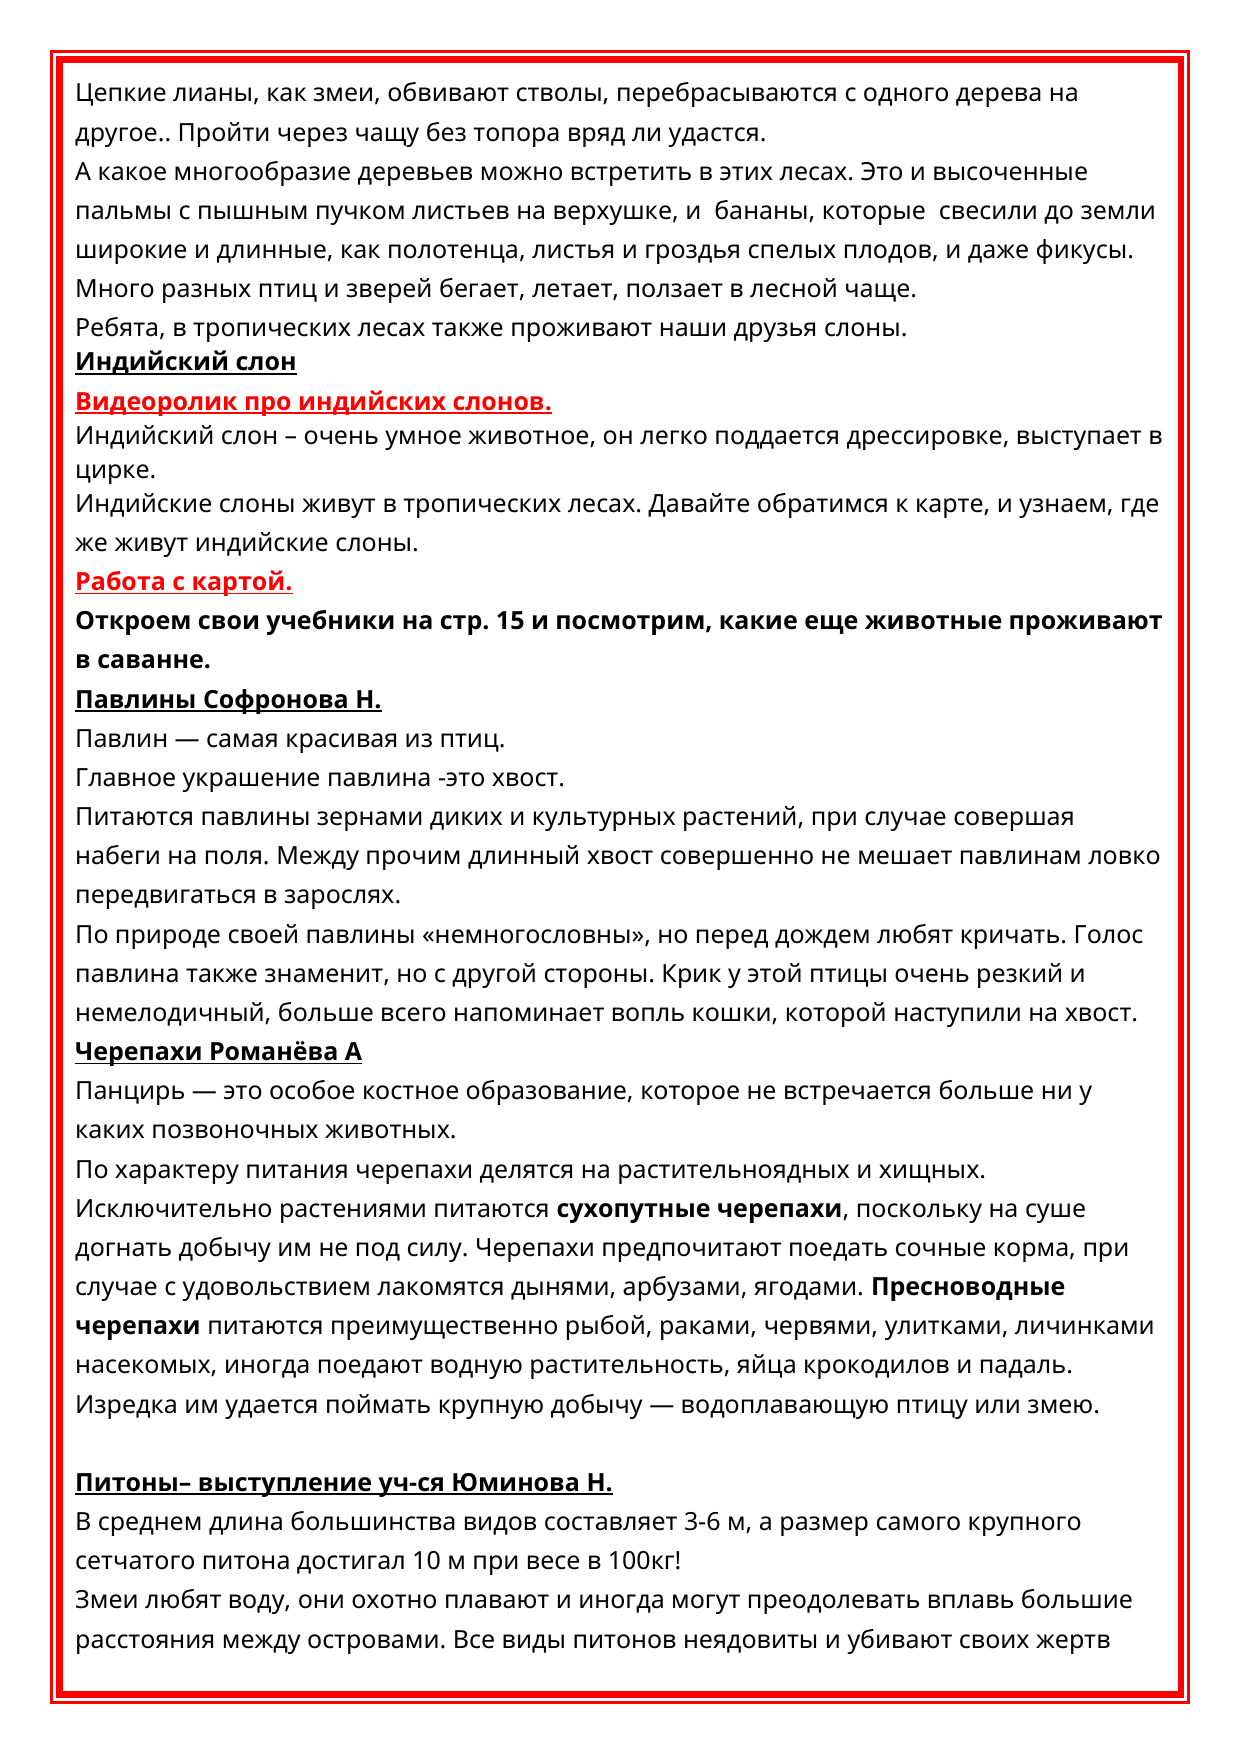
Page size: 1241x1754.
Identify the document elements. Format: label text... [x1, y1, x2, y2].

text Цепкие лианы, как змеи, обвивают стволы, перебрасываются с одного дерева на другое.. Пройти через чащу без топора вряд ли удастся. [75, 75, 1165, 148]
text Питоны– выступление уч-ся Юминова Н. [75, 1464, 1165, 1499]
text Главное украшение павлина -это хвост. [75, 759, 1165, 794]
text По природе своей павлины «немногословны», но перед дождем любят кричать. Голос павлина также знаменит, но с другой стороны. Крик у этой птицы очень резкий и немелодичный, больше всего напоминает вопль кошки, которой наступили на хвост. [75, 916, 1165, 1029]
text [75, 1582, 1165, 1655]
text Индийские слоны живут в тропических лесах. Давайте обратимся к карте, и узнаем, где же живут индийские слоны. [75, 485, 1165, 559]
text Павлин — самая красивая из птиц. [75, 720, 1165, 754]
text Панцирь — это особое костное образование, которое не встречается больше ни у каких позвоночных животных. [75, 1073, 1165, 1146]
text Работа с картой. [75, 564, 1165, 598]
text Ребята, в тропических лесах также проживают наши друзья слоны. [75, 310, 1165, 344]
text Черепахи Романёва А [75, 1034, 1165, 1068]
text Много разных птиц и зверей бегает, летает, ползает в лесной чаще. [75, 271, 1165, 305]
text По характеру питания черепахи делятся на растительноядных и хищных. Исключительно растениями питаются сухопутные черепахи, поскольку на суше догнать добычу им не под силу. Черепахи предпочитают поедать сочные корма, при случае с удовольствием лакомятся дынями, арбузами, ягодами. Пресноводные черепахи питаются преимущественно рыбой, раками, червями, улитками, личинками насекомых, иногда поедают водную растительность, яйца крокодилов и падаль. Изредка им удается поймать крупную добычу — водоплавающую птицу или змею. [75, 1151, 1165, 1420]
text А какое многообразие деревьев можно встретить в этих лесах. Это и высоченные пальмы с пышным пучком листьев на верхушке, и бананы, которые свесили до земли широкие и длинные, как полотенца, листья и гроздья спелых плодов, и даже фикусы. [75, 153, 1165, 266]
text Откроем свои учебники на стр. 15 и посмотрим, какие еще животные проживают в саванне. [75, 603, 1165, 676]
text В среднем длина большинства видов составляет 3-6 м, а размер самого крупного сетчатого питона достигал 10 м при весе в 100кг! [75, 1504, 1165, 1577]
text Питаются павлины зернами диких и культурных растений, при случае совершая набеги на поля. Между прочим длинный хвост совершенно не мешает павлинам ловко передвигаться в зарослях. [75, 799, 1165, 911]
text Видеоролик про индийских слонов. [75, 383, 1165, 417]
text Индийский слон – очень умное животное, он легко поддается дрессировке, выступает в цирке. [75, 417, 1165, 485]
text Павлины Софронова Н. [75, 681, 1165, 715]
text Индийский слон [75, 344, 1165, 378]
